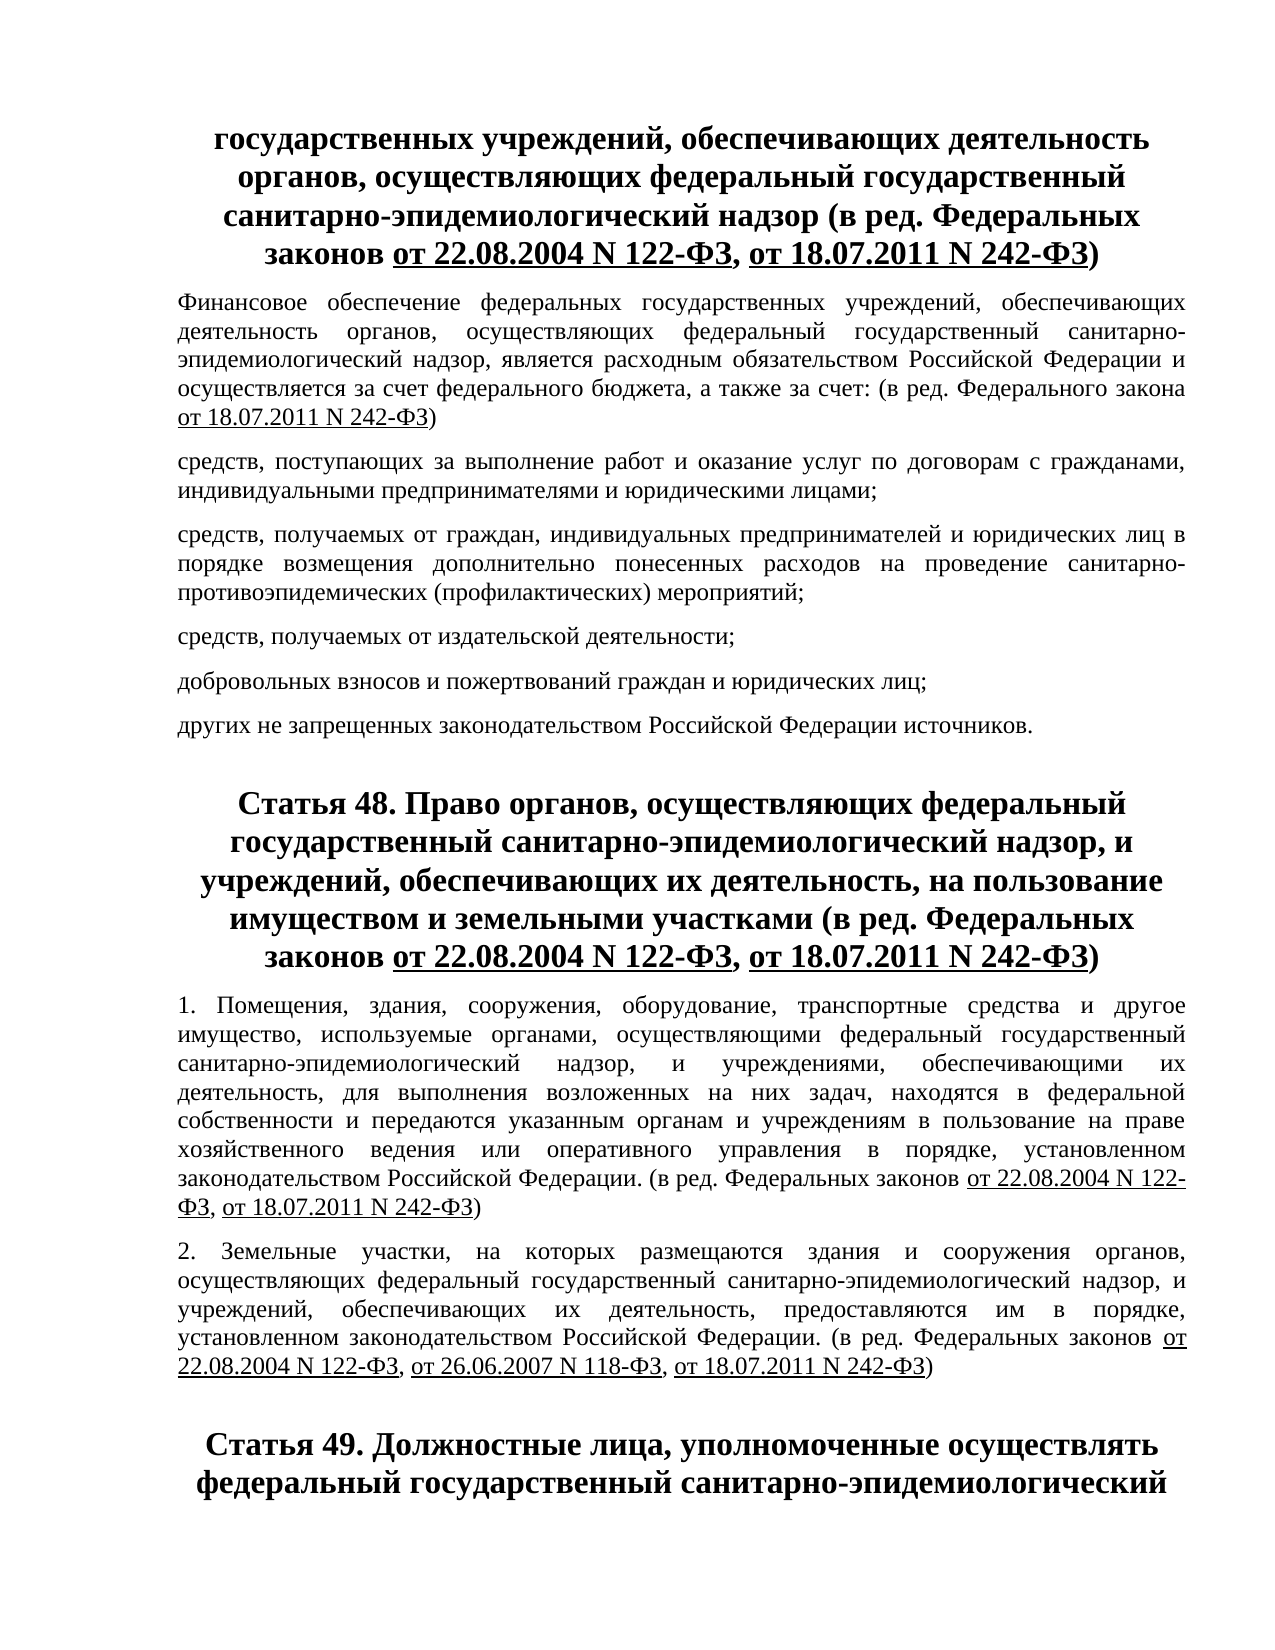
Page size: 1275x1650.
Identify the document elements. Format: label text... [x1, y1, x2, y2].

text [177, 1424, 1186, 1501]
text 2. Земельные участки, на которых размещаются здания и сооружения органов, осуществляющих федеральный государственный санитарно-эпидемиологический надзор, и учреждений, обеспечивающих их деятельность, предоставляются им в порядке, установленном законодательством Российской Федерации. (в ред. Федеральных законов от 22.08.2004 N 122-ФЗ, от 26.06.2007 N 118-ФЗ, от 18.07.2011 N 242-ФЗ) [177, 1236, 1186, 1380]
text средств, поступающих за выполнение работ и оказание услуг по договорам с гражданами, индивидуальными предпринимателями и юридическими лицами; [177, 446, 1186, 504]
text средств, получаемых от граждан, индивидуальных предпринимателей и юридических лиц в порядке возмещения дополнительно понесенных расходов на проведение санитарно-противоэпидемических (профилактических) мероприятий; [177, 519, 1186, 606]
text добровольных взносов и пожертвований граждан и юридических лиц; [177, 666, 1186, 694]
text Статья 48. Право органов, осуществляющих федеральный государственный санитарно-эпидемиологический надзор, и учреждений, обеспечивающих их деятельность, на пользование имуществом и земельными участками (в ред. Федеральных законов от 22.08.2004 N 122-ФЗ, от 18.07.2011 N 242-ФЗ) [177, 783, 1186, 975]
text средств, получаемых от издательской деятельности; [177, 621, 1186, 650]
text 1. Помещения, здания, сооружения, оборудование, транспортные средства и другое имущество, используемые органами, осуществляющими федеральный государственный санитарно-эпидемиологический надзор, и учреждениями, обеспечивающими их деятельность, для выполнения возложенных на них задач, находятся в федеральной собственности и передаются указанным органам и учреждениям в пользование на праве хозяйственного ведения или оперативного управления в порядке, установленном законодательством Российской Федерации. (в ред. Федеральных законов от 22.08.2004 N 122-ФЗ, от 18.07.2011 N 242-ФЗ) [177, 991, 1186, 1221]
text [177, 118, 1186, 271]
text Финансовое обеспечение федеральных государственных учреждений, обеспечивающих деятельность органов, осуществляющих федеральный государственный санитарно-эпидемиологический надзор, является расходным обязательством Российской Федерации и осуществляется за счет федерального бюджета, а также за счет: (в ред. Федерального закона от 18.07.2011 N 242-ФЗ) [177, 287, 1186, 431]
text других не запрещенных законодательством Российской Федерации источников. [177, 710, 1186, 739]
